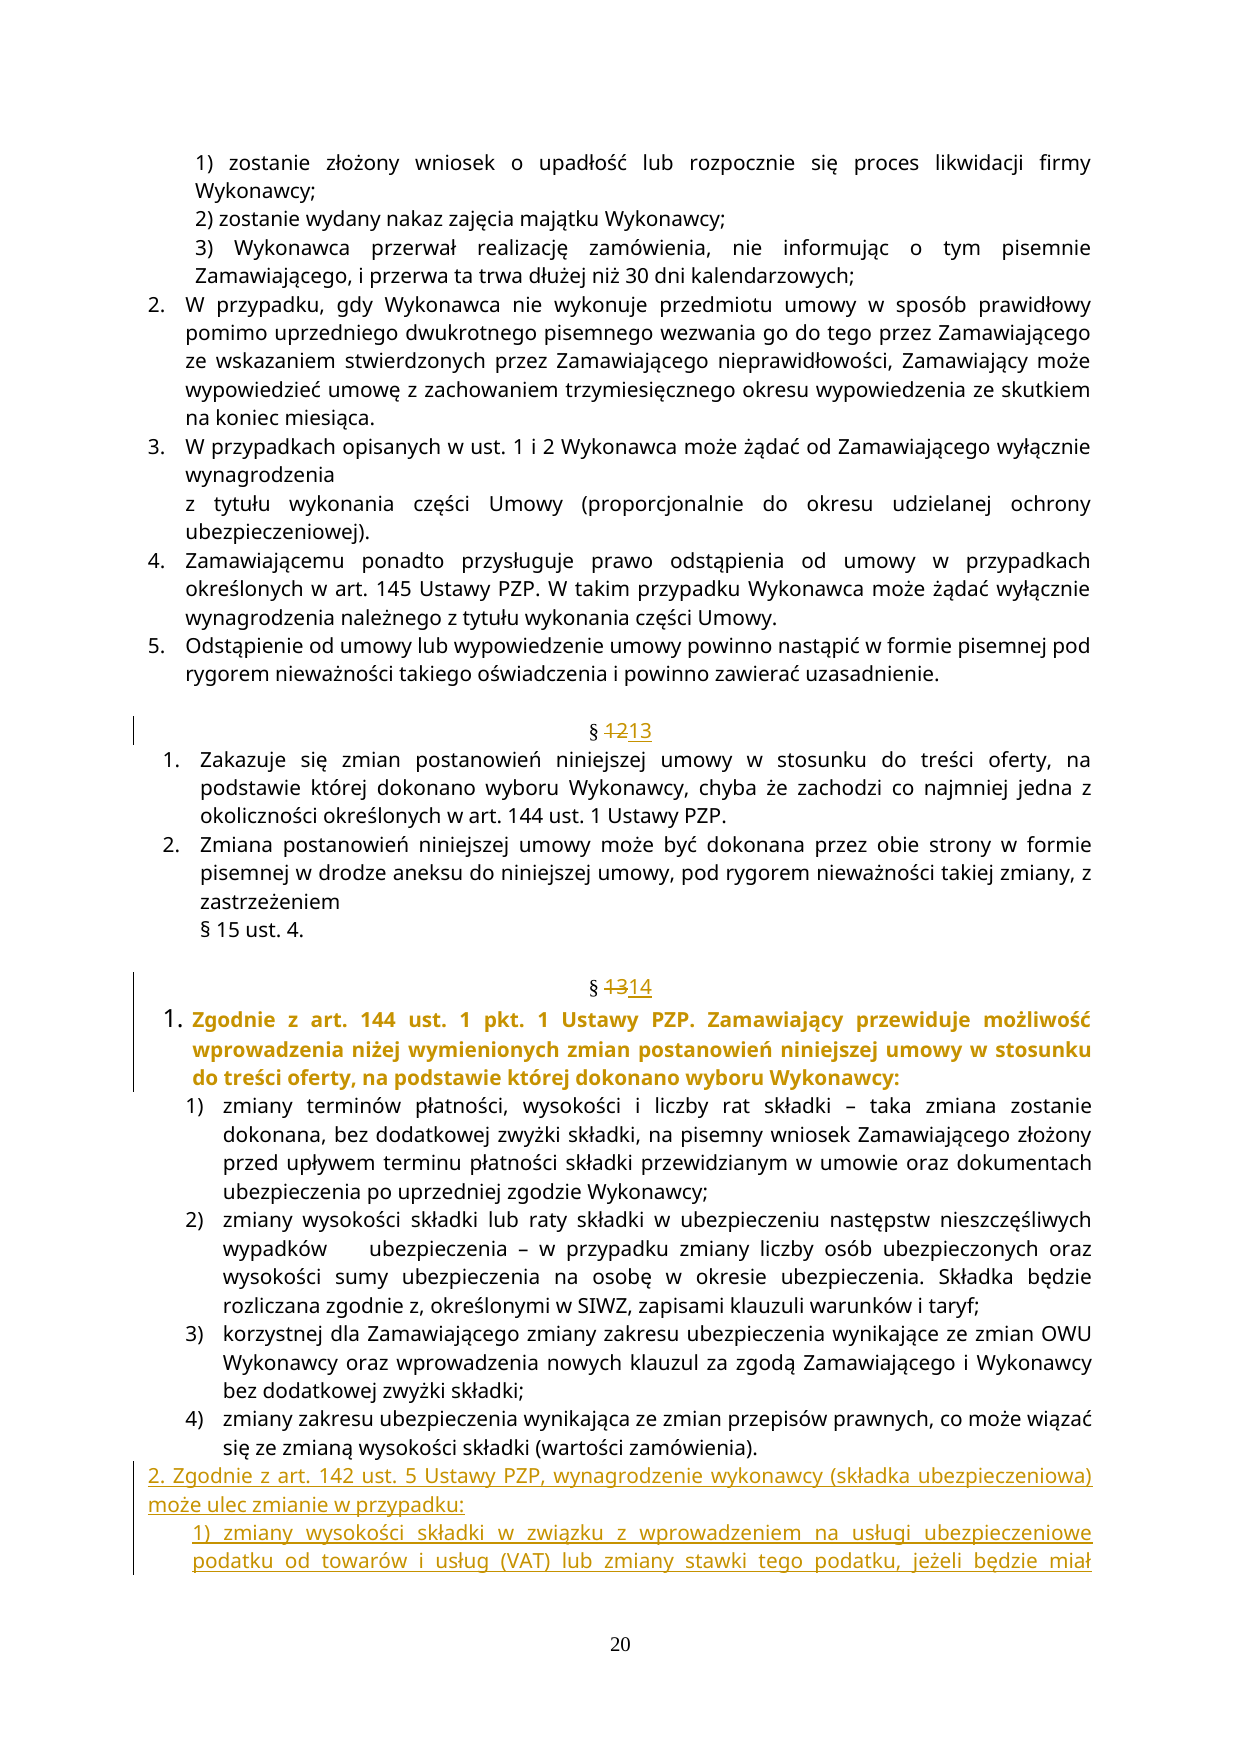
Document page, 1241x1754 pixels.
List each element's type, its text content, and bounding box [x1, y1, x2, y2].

list Zakazuje się zmian postanowień niniejszej umowy w stosunku do treści oferty, na podstawie której dokonano wyboru Wykonawcy, chyba że zachodzi co najmniej jedna z okoliczności określonych w art. 144 ust. 1 Ustawy PZP. [162, 745, 1093, 830]
list W przypadkach opisanych w ust. 1 i 2 Wykonawca może żądać od Zamawiającego wyłącznie wynagrodzenia z tytułu wykonania części Umowy (proporcjonalnie do okresu udzielanej ochrony ubezpieczeniowej). [148, 432, 1092, 546]
text 2) zostanie wydany nakaz zajęcia majątku Wykonawcy; [195, 204, 1092, 233]
list Zamawiającemu ponadto przysługuje prawo odstąpienia od umowy w przypadkach określonych w art. 145 Ustawy PZP. W takim przypadku Wykonawca może żądać wyłącznie wynagrodzenia należnego z tytułu wykonania części Umowy. [148, 546, 1092, 631]
list zmiany zakresu ubezpieczenia wynikająca ze zmian przepisów prawnych, co może wiązać się ze zmianą wysokości składki (wartości zamówienia). [185, 1404, 1093, 1461]
list zmiany wysokości składki lub raty składki w ubezpieczeniu następstw nieszczęśliwych wypadków ubezpieczenia – w przypadku zmiany liczby osób ubezpieczonych oraz wysokości sumy ubezpieczenia na osobę w okresie ubezpieczenia. Składka będzie rozliczana zgodnie z, określonymi w SIWZ, zapisami klauzuli warunków i taryf; [185, 1205, 1093, 1319]
list W przypadku, gdy Wykonawca nie wykonuje przedmiotu umowy w sposób prawidłowy pomimo uprzedniego dwukrotnego pisemnego wezwania go do tego przez Zamawiającego ze wskazaniem stwierdzonych przez Zamawiającego nieprawidłowości, Zamawiający może wypowiedzieć umowę z zachowaniem trzymiesięcznego okresu wypowiedzenia ze skutkiem na koniec miesiąca. [148, 290, 1092, 432]
list korzystnej dla Zamawiającego zmiany zakresu ubezpieczenia wynikające ze zmian OWU Wykonawcy oraz wprowadzenia nowych klauzul za zgodą Zamawiającego i Wykonawcy bez dodatkowej zwyżki składki; [185, 1319, 1093, 1404]
list Zgodnie z art. 144 ust. 1 pkt. 1 Ustawy PZP. Zamawiający przewiduje możliwość wprowadzenia niżej wymienionych zmian postanowień niniejszej umowy w stosunku do treści oferty, na podstawie której dokonano wyboru Wykonawcy: [162, 1001, 1093, 1092]
list zmiany terminów płatności, wysokości i liczby rat składki – taka zmiana zostanie dokonana, bez dodatkowej zwyżki składki, na pisemny wniosek Zamawiającego złożony przed upływem terminu płatności składki przewidzianym w umowie oraz dokumentach ubezpieczenia po uprzedniej zgodzie Wykonawcy; [185, 1092, 1093, 1205]
list Odstąpienie od umowy lub wypowiedzenie umowy powinno nastąpić w formie pisemnej pod rygorem nieważności takiego oświadczenia i powinno zawierać uzasadnienie. [148, 631, 1092, 688]
list Zmiana postanowień niniejszej umowy może być dokonana przez obie strony w formie pisemnej w drodze aneksu do niniejszej umowy, pod rygorem nieważności takiej zmiany, z zastrzeżeniem § 15 ust. 4. [162, 830, 1093, 944]
text 1) zostanie złożony wniosek o upadłość lub rozpocznie się proces likwidacji firmy Wykonawcy; [195, 148, 1092, 204]
text 3) Wykonawca przerwał realizację zamówienia, nie informując o tym pisemnie Zamawiającego, i przerwa ta trwa dłużej niż 30 dni kalendarzowych; [195, 233, 1092, 290]
